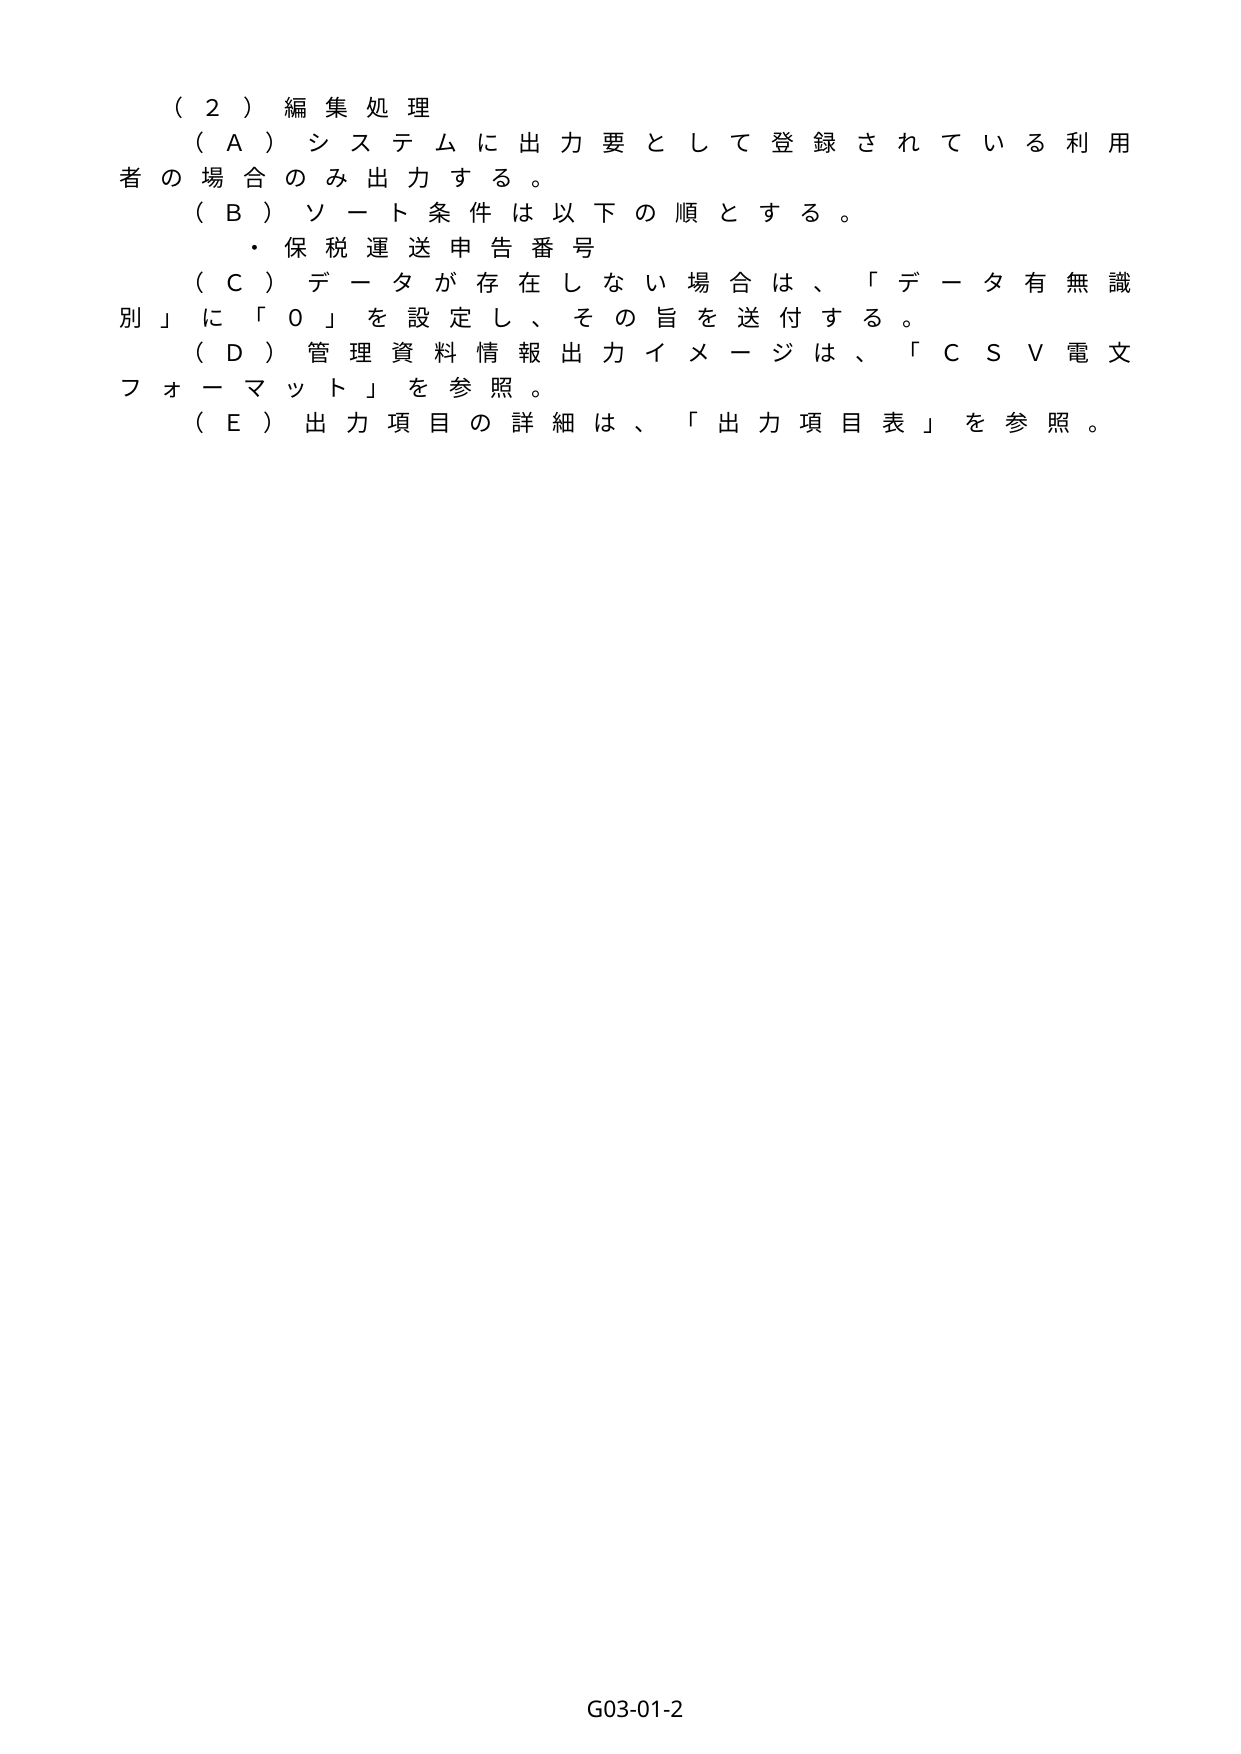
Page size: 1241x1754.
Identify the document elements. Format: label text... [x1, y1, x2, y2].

text （Ｅ）出力項目の詳細は、「出力項目表」を参照。 [119, 404, 1150, 439]
text （２）編集処理 [119, 89, 1150, 124]
text （Ａ）システムに出力要として登録されている利用者の場合のみ出力する。 [119, 124, 1150, 194]
text （Ｃ）データが存在しない場合は、「データ有無識別」に「０」を設定し、その旨を送付する。 [119, 264, 1150, 334]
text （Ｄ）管理資料情報出力イメージは、「ＣＳＶ電文フォーマット」を参照。 [119, 334, 1150, 404]
text （Ｂ）ソート条件は以下の順とする。 [163, 194, 1150, 229]
text ・保税運送申告番号 [228, 229, 1150, 264]
